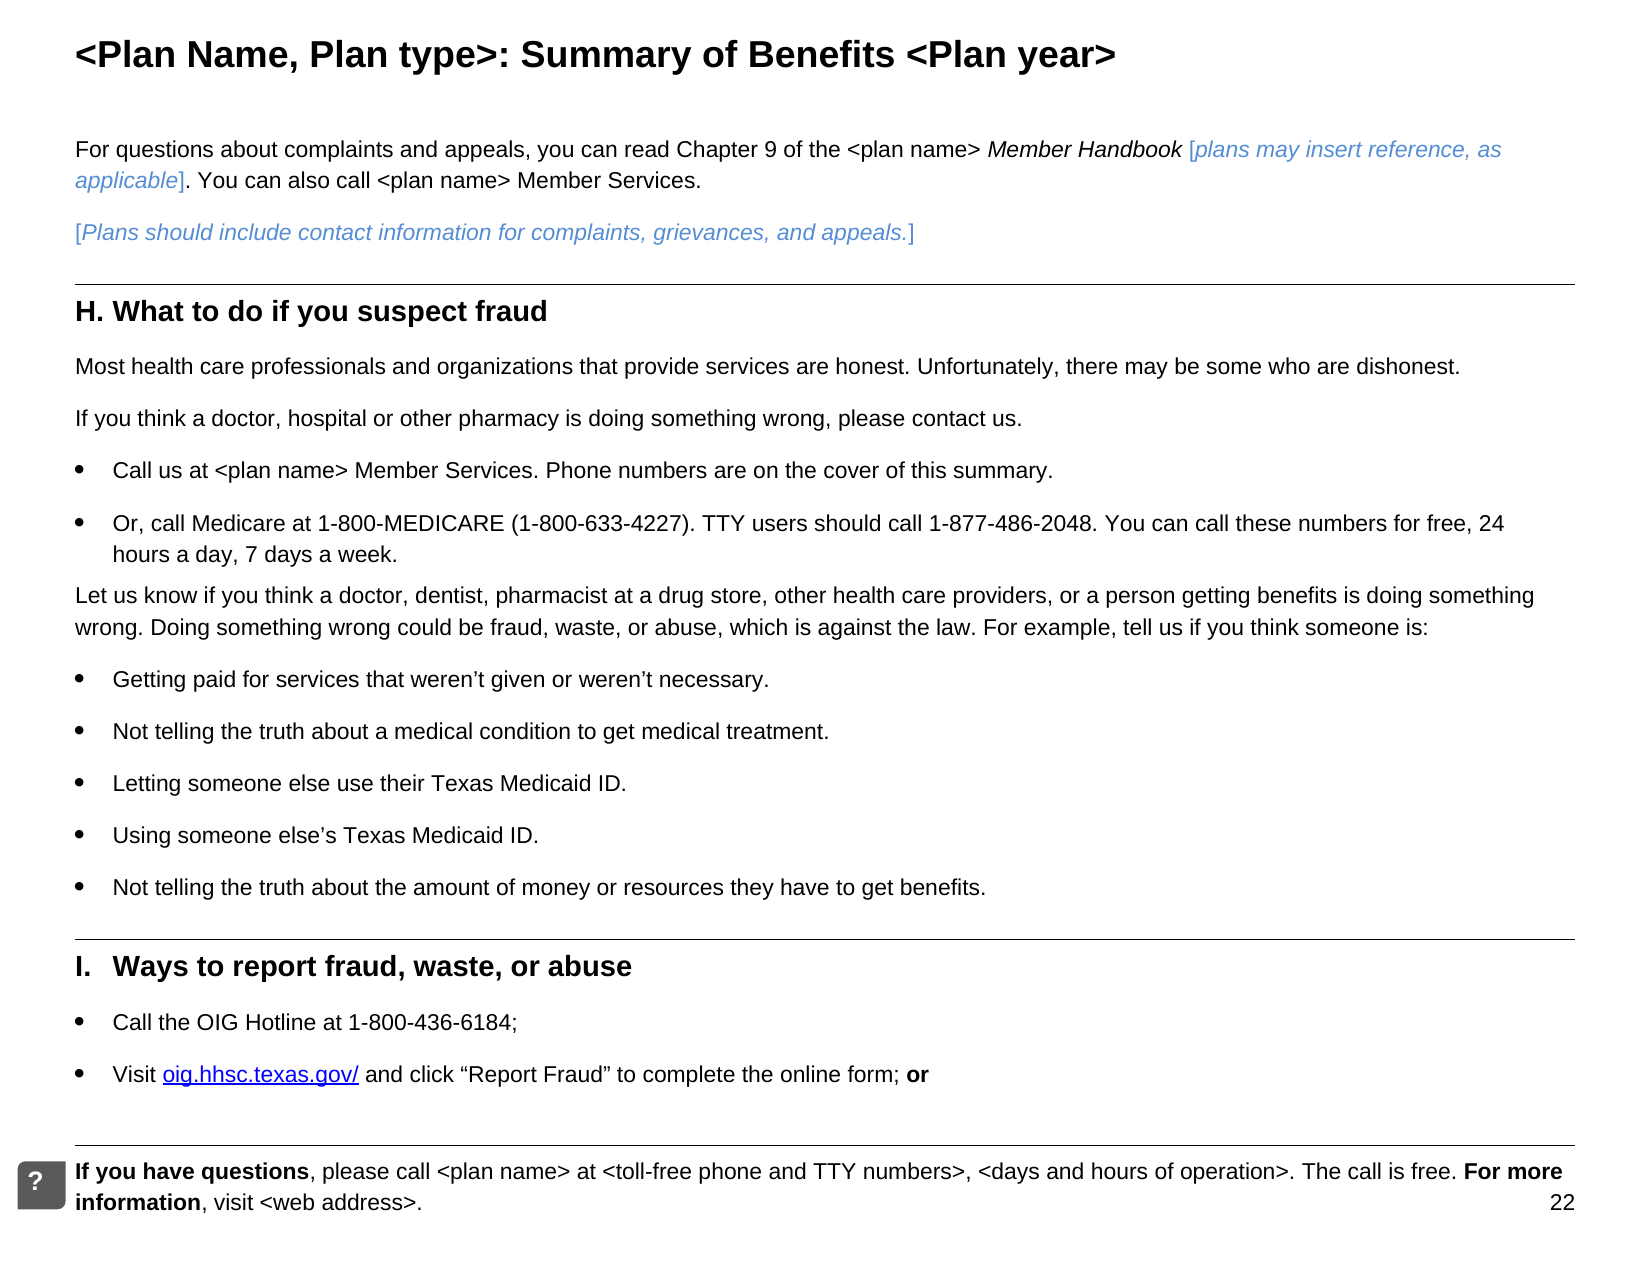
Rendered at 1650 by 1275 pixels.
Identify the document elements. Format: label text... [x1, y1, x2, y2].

list Not telling the truth about a medical condition to get medical treatment. [75, 714, 1537, 746]
text Most health care professionals and organizations that provide services are honest. Unfortunately, there may be some who are dishonest. [75, 350, 1575, 381]
list Call us at <plan name> Member Services. Phone numbers are on the cover of this summary. [75, 454, 1537, 485]
text [Plans should include contact information for complaints, grievances, and appeals.] [75, 215, 1575, 247]
text If you think a doctor, hospital or other pharmacy is doing something wrong, please contact us. [75, 402, 1575, 433]
list Letting someone else use their Texas Medicaid ID. [75, 766, 1537, 798]
list Using someone else’s Texas Medicaid ID. [75, 818, 1537, 850]
list Getting paid for services that weren’t given or weren’t necessary. [75, 662, 1537, 693]
text For questions about complaints and appeals, you can read Chapter 9 of the <plan name> Member Handbook [plans may insert reference, as applicable]. You can also call <plan name> Member Services. [75, 132, 1575, 194]
list Not telling the truth about the amount of money or resources they have to get benefits. [75, 871, 1537, 902]
subtitle Ways to report fraud, waste, or abuse [75, 940, 1575, 984]
subtitle What to do if you suspect fraud [75, 285, 1575, 329]
list Visit oig.hhsc.texas.gov/ and click “Report Fraud” to complete the online form; or [75, 1057, 1537, 1088]
text Let us know if you think a doctor, dentist, pharmacist at a drug store, other health care providers, or a person getting benefits is doing something wrong. Doing something wrong could be fraud, waste, or abuse, which is against the law. For example, tell us if you think someone is: [75, 579, 1575, 641]
list Or, call Medicare at 1-800-MEDICARE (1-800-633-4227). TTY users should call 1-877-486-2048. You can call these numbers for free, 24 hours a day, 7 days a week. [75, 506, 1537, 568]
list Call the OIG Hotline at 1-800-436-6184; [75, 1005, 1537, 1036]
